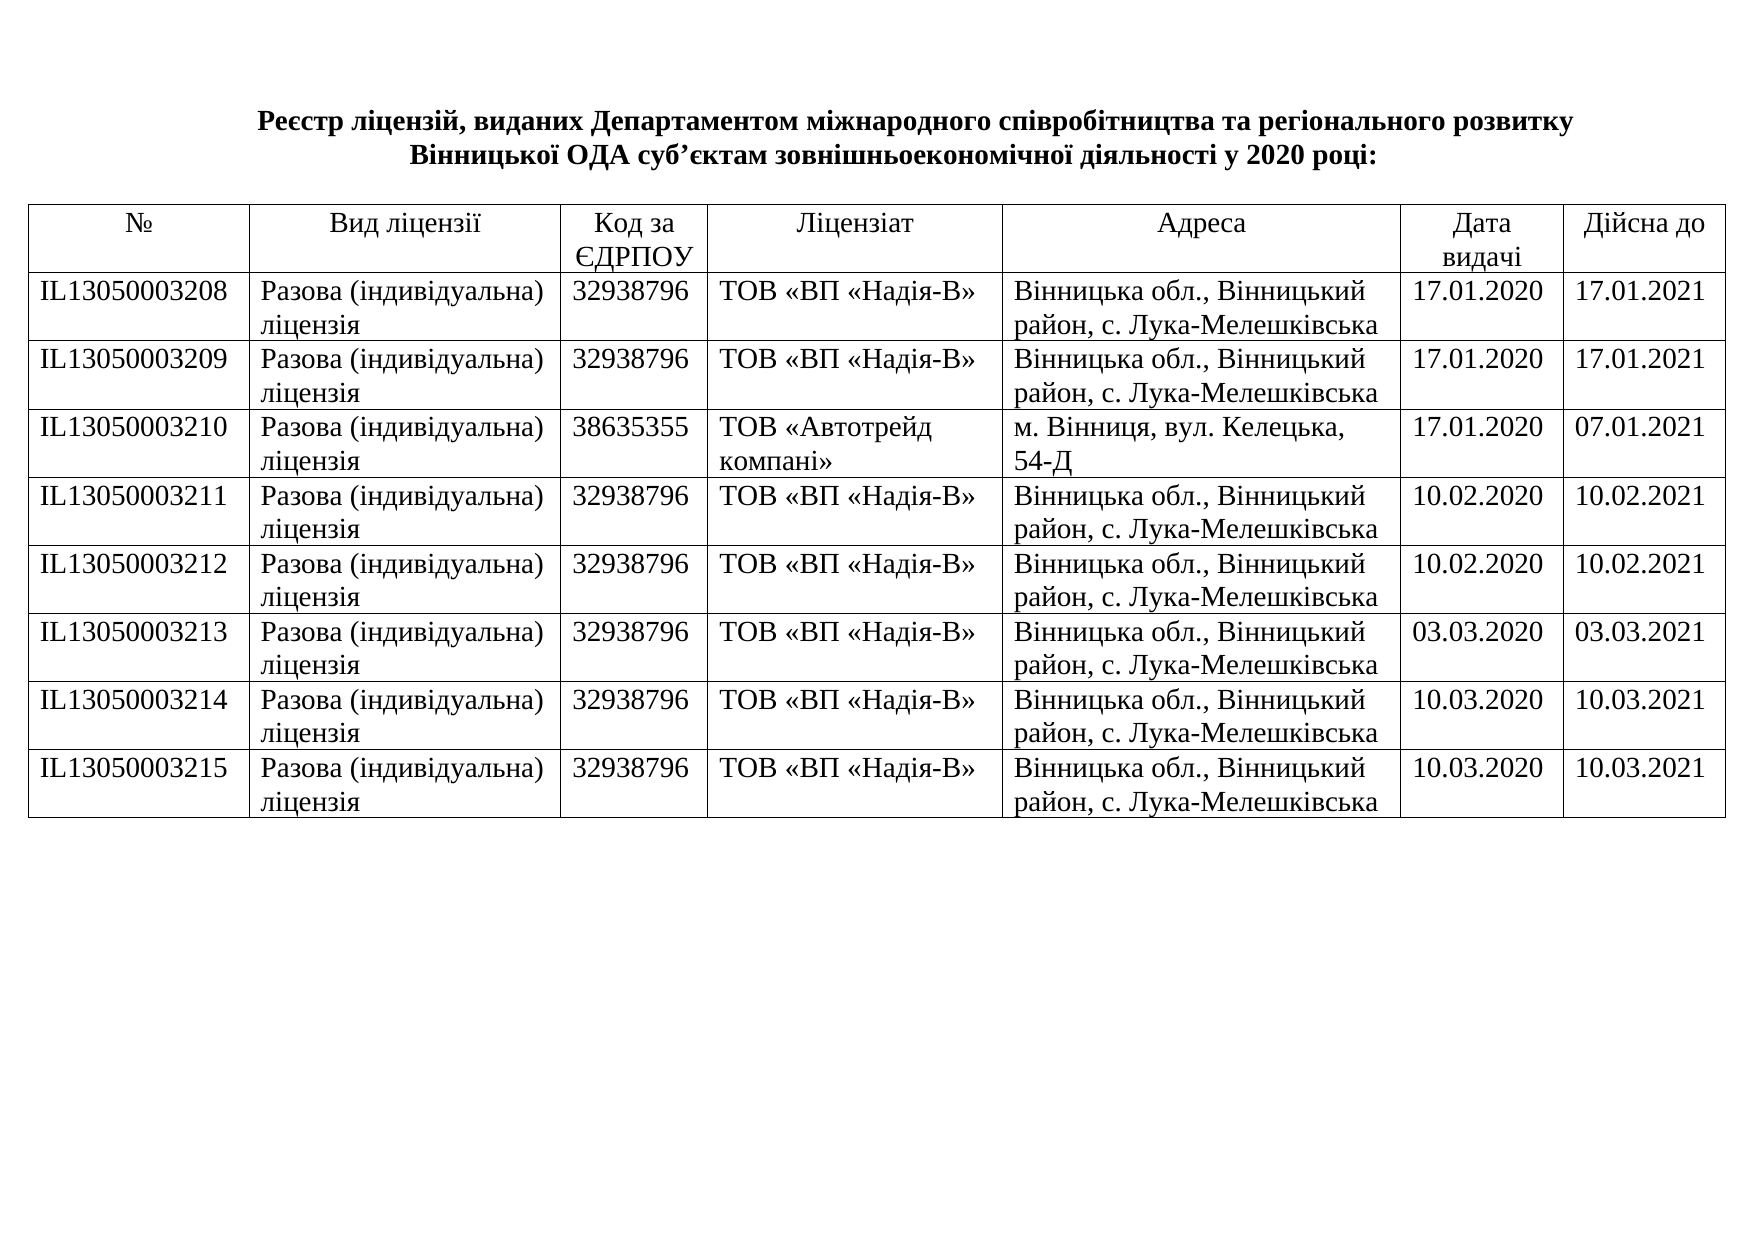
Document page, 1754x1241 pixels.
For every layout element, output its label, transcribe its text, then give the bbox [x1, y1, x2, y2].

text Реєстр ліцензій, виданих Департаментом міжнародного співробітництва та регіонального розвитку Вінницької ОДА суб’єктам зовнішньоекономічної діяльності у 2020 році: [148, 103, 1639, 171]
table_cell Разова (індивідуальна) ліцензія [250, 410, 560, 477]
table_cell IL13050003208 [29, 273, 249, 340]
table_cell IL13050003215 [29, 750, 249, 817]
table_cell Вінницька обл., Вінницький район, с. Лука-Мелешківська [1003, 341, 1400, 408]
table_cell Вінницька обл., Вінницький район, с. Лука-Мелешківська [1003, 478, 1400, 545]
table_cell ТОВ «ВП «Надія-В» [708, 341, 1002, 408]
table_cell 32938796 [561, 478, 707, 545]
table_cell 32938796 [561, 341, 707, 408]
table_cell 10.03.2021 [1564, 750, 1725, 817]
table_cell ТОВ «ВП «Надія-В» [708, 682, 1002, 749]
table_cell 03.03.2020 [1401, 614, 1563, 681]
table_cell 10.02.2021 [1564, 478, 1725, 545]
table_cell ТОВ «ВП «Надія-В» [708, 614, 1002, 681]
table_cell IL13050003213 [29, 614, 249, 681]
table_cell 03.03.2021 [1564, 614, 1725, 681]
table_cell Вінницька обл., Вінницький район, с. Лука-Мелешківська [1003, 682, 1400, 749]
table_cell Вінницька обл., Вінницький район, с. Лука-Мелешківська [1003, 273, 1400, 340]
table_cell Разова (індивідуальна) ліцензія [250, 273, 560, 340]
table_cell Разова (індивідуальна) ліцензія [250, 682, 560, 749]
table_cell 17.01.2020 [1401, 410, 1563, 477]
table_cell Разова (індивідуальна) ліцензія [250, 750, 560, 817]
table_cell ТОВ «ВП «Надія-В» [708, 478, 1002, 545]
table_cell Разова (індивідуальна) ліцензія [250, 478, 560, 545]
table_cell ТОВ «Автотрейд компані» [708, 410, 1002, 477]
table_cell Вінницька обл., Вінницький район, с. Лука-Мелешківська [1003, 546, 1400, 613]
table_cell 10.02.2020 [1401, 546, 1563, 613]
table_cell IL13050003212 [29, 546, 249, 613]
table_cell IL13050003211 [29, 478, 249, 545]
table_cell м. Вінниця, вул. Келецька, 54-Д [1003, 410, 1400, 477]
table_cell 10.02.2020 [1401, 478, 1563, 545]
table_cell 38635355 [561, 410, 707, 477]
table_cell 32938796 [561, 682, 707, 749]
table_cell 17.01.2021 [1564, 341, 1725, 408]
table_cell IL13050003210 [29, 410, 249, 477]
table_cell ТОВ «ВП «Надія-В» [708, 273, 1002, 340]
table_cell 10.03.2020 [1401, 750, 1563, 817]
table_cell ТОВ «ВП «Надія-В» [708, 750, 1002, 817]
table_cell 17.01.2020 [1401, 273, 1563, 340]
table_header Адреса [1003, 205, 1400, 272]
table_cell 32938796 [561, 614, 707, 681]
table_cell 10.03.2021 [1564, 682, 1725, 749]
table_cell IL13050003209 [29, 341, 249, 408]
table_cell Разова (індивідуальна) ліцензія [250, 341, 560, 408]
table_cell Вінницька обл., Вінницький район, с. Лука-Мелешківська [1003, 750, 1400, 817]
table_cell Разова (індивідуальна) ліцензія [250, 546, 560, 613]
table_cell 17.01.2020 [1401, 341, 1563, 408]
table_header Дата видачі [1401, 205, 1563, 272]
table_cell ТОВ «ВП «Надія-В» [708, 546, 1002, 613]
table_cell IL13050003214 [29, 682, 249, 749]
table_cell 32938796 [561, 546, 707, 613]
table_header Ліцензіат [708, 205, 1002, 272]
table_header Дійсна до [1564, 205, 1725, 272]
table_cell Вінницька обл., Вінницький район, с. Лука-Мелешківська [1003, 614, 1400, 681]
table_header Код за ЄДРПОУ [561, 205, 707, 272]
table_header № [29, 205, 249, 272]
table_cell 07.01.2021 [1564, 410, 1725, 477]
table_cell 17.01.2021 [1564, 273, 1725, 340]
table_cell Разова (індивідуальна) ліцензія [250, 614, 560, 681]
table_cell 32938796 [561, 750, 707, 817]
table_cell 10.03.2020 [1401, 682, 1563, 749]
table_header Вид ліцензії [250, 205, 560, 272]
table_cell 10.02.2021 [1564, 546, 1725, 613]
table_cell 32938796 [561, 273, 707, 340]
